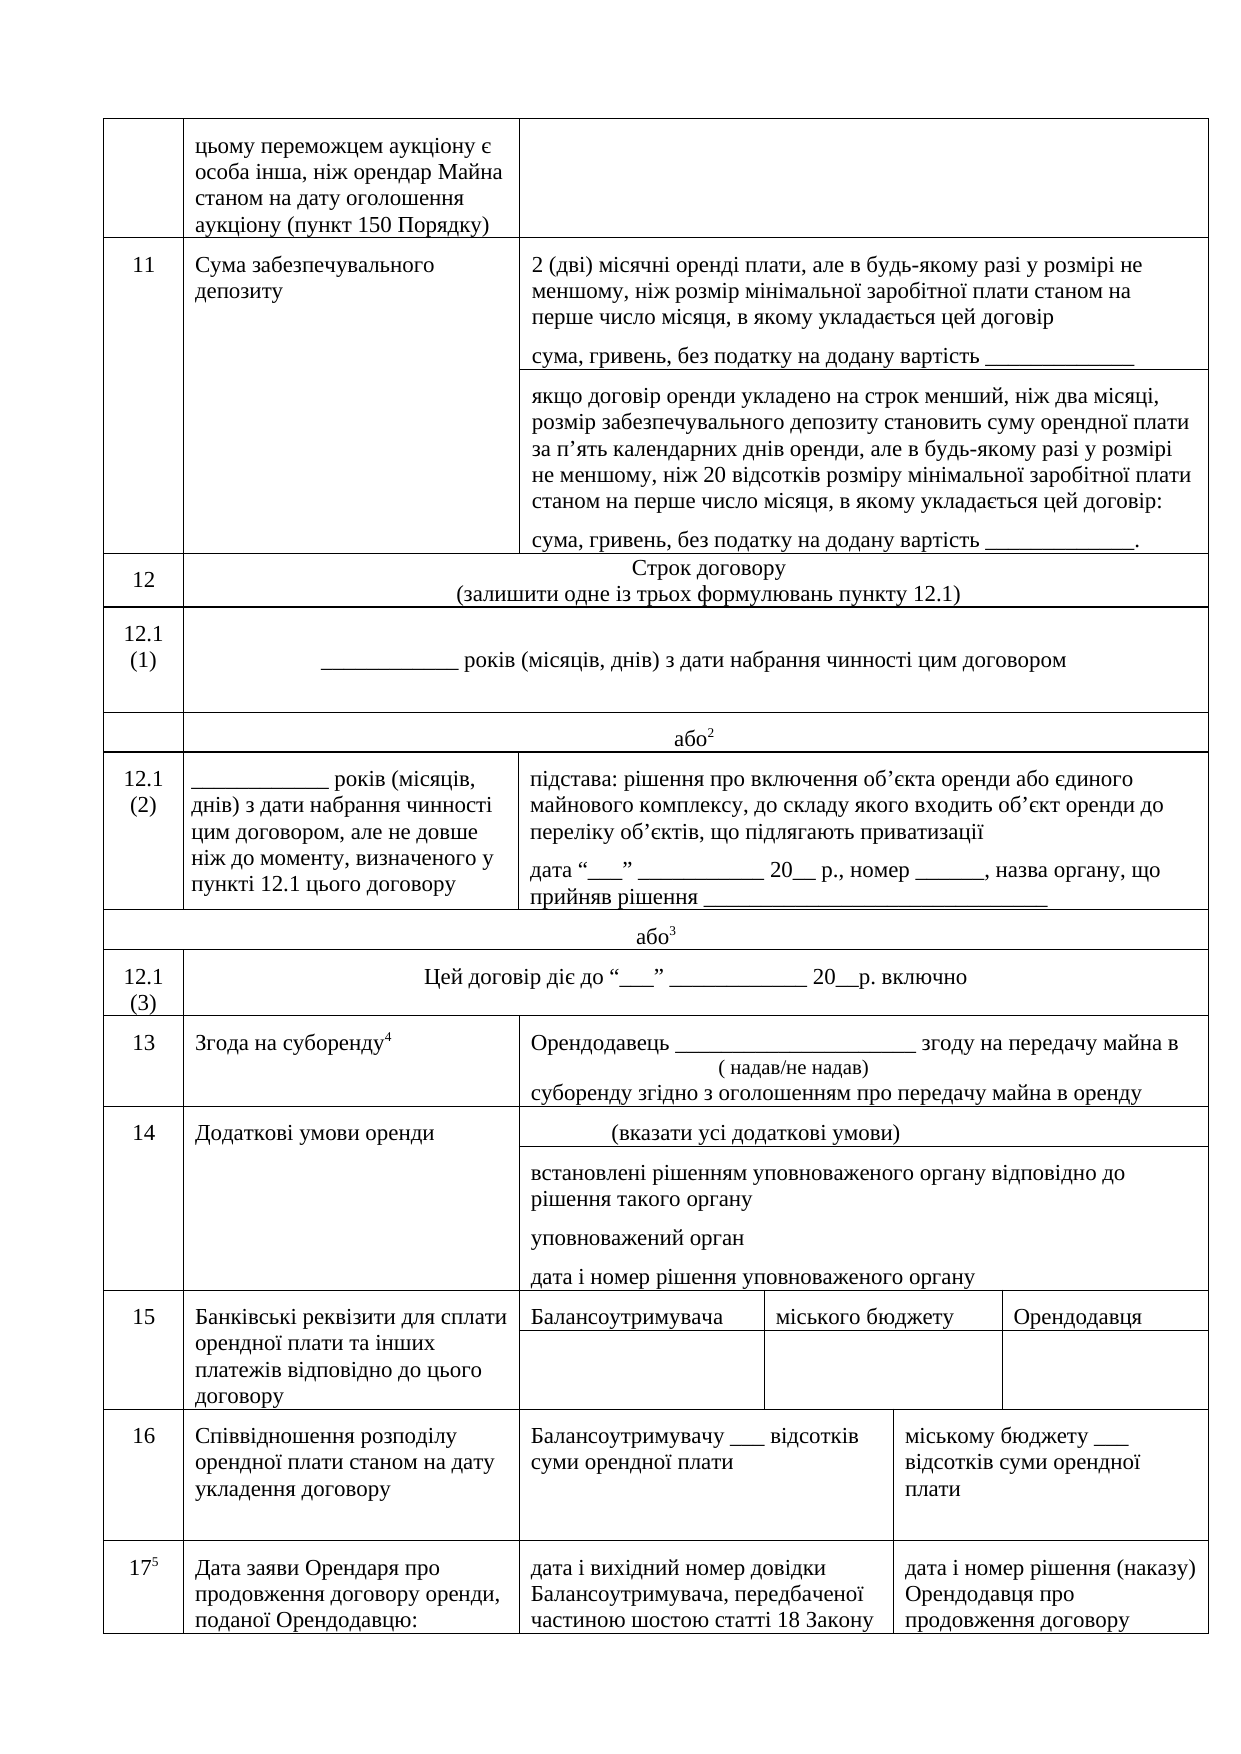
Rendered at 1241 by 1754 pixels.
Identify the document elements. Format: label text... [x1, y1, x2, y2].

table_cell 2 (дві) місячні оренді плати, але в будь-якому разі у розмірі не меншому, ніж розмір мінімальної заробітної плати станом на перше число місяця, в якому укладається цей договір сума, гривень, без податку на додану вартість _____________ [520, 238, 1208, 368]
table_cell якщо договір оренди укладено на строк менший, ніж два місяці, розмір забезпечувального депозиту становить суму орендної плати за п’ять календарних днів оренди, але в будь-якому разі у розмірі не меншому, ніж 20 відсотків розміру мінімальної заробітної плати станом на перше число місяця, в якому укладається цей договір: сума, гривень, без податку на додану вартість _____________. [520, 370, 1208, 553]
table_cell або3 [104, 910, 1208, 949]
table_cell Орендодавця [1003, 1291, 1208, 1329]
table_cell 175 [104, 1541, 183, 1633]
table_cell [894, 1541, 1208, 1633]
table_cell 13 [104, 1016, 183, 1106]
table_cell [1003, 1331, 1208, 1408]
table_cell встановлені рішенням уповноваженого органу відповідно до рішення такого органу уповноважений орган дата і номер рішення уповноваженого органу [520, 1147, 1208, 1289]
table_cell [520, 1541, 893, 1633]
table_cell підстава: рішення про включення об’єкта оренди або єдиного майнового комплексу, до складу якого входить об’єкт оренди до переліку об’єктів, що підлягають приватизації дата “___” ___________ 20__ р., номер ______, назва органу, що прийняв рішення ______________________________ [519, 753, 1208, 909]
table_cell ____________ років (місяців, днів) з дати набрання чинності цим договором, але не довше ніж до моменту, визначеного у пункті 12.1 цього договору [184, 753, 518, 909]
table_cell [104, 713, 183, 751]
table_cell 12.1 (3) [104, 950, 183, 1015]
table_cell Банківські реквізити для сплати орендної плати та інших платежів відповідно до цього договору [184, 1291, 519, 1408]
table_cell Додаткові умови оренди [184, 1107, 519, 1289]
table_cell [765, 1331, 1002, 1408]
table_cell 12 [104, 554, 183, 606]
table_cell [520, 1331, 764, 1408]
table_cell Сума забезпечувального депозиту [184, 238, 519, 553]
table_cell міського бюджету [765, 1291, 1002, 1329]
table_cell Строк договору (залишити одне із трьох формулювань пункту 12.1) [184, 554, 1208, 606]
table_cell 12.1 (1) [104, 608, 183, 712]
table_cell ____________ років (місяців, днів) з дати набрання чинності цим договором [184, 608, 1208, 712]
table_cell Орендодавець _____________________ згоду на передачу майна в ( надав/не надав) суборенду згідно з оголошенням про передачу майна в оренду [520, 1016, 1208, 1106]
table_header [520, 119, 1208, 237]
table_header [184, 119, 519, 237]
table_header [104, 119, 183, 237]
table_cell 12.1 (2) [104, 753, 183, 909]
table_cell Співвідношення розподілу орендної плати станом на дату укладення договору [184, 1410, 519, 1540]
table_cell Балансоутримувача [520, 1291, 764, 1329]
table_cell 15 [104, 1291, 183, 1408]
table_cell міському бюджету ___ відсотків суми орендної плати [894, 1410, 1208, 1540]
table_cell або2 [184, 713, 1208, 751]
table_cell (вказати усі додаткові умови) [520, 1107, 1208, 1146]
table_cell Згода на суборенду4 [184, 1016, 519, 1106]
table_cell Цей договір діє до “___” ____________ 20__р. включно [184, 950, 1208, 1015]
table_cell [184, 1541, 519, 1633]
table_cell Балансоутримувачу ___ відсотків суми орендної плати [520, 1410, 893, 1540]
table_cell 16 [104, 1410, 183, 1540]
table_cell 11 [104, 238, 183, 553]
table_cell 14 [104, 1107, 183, 1289]
